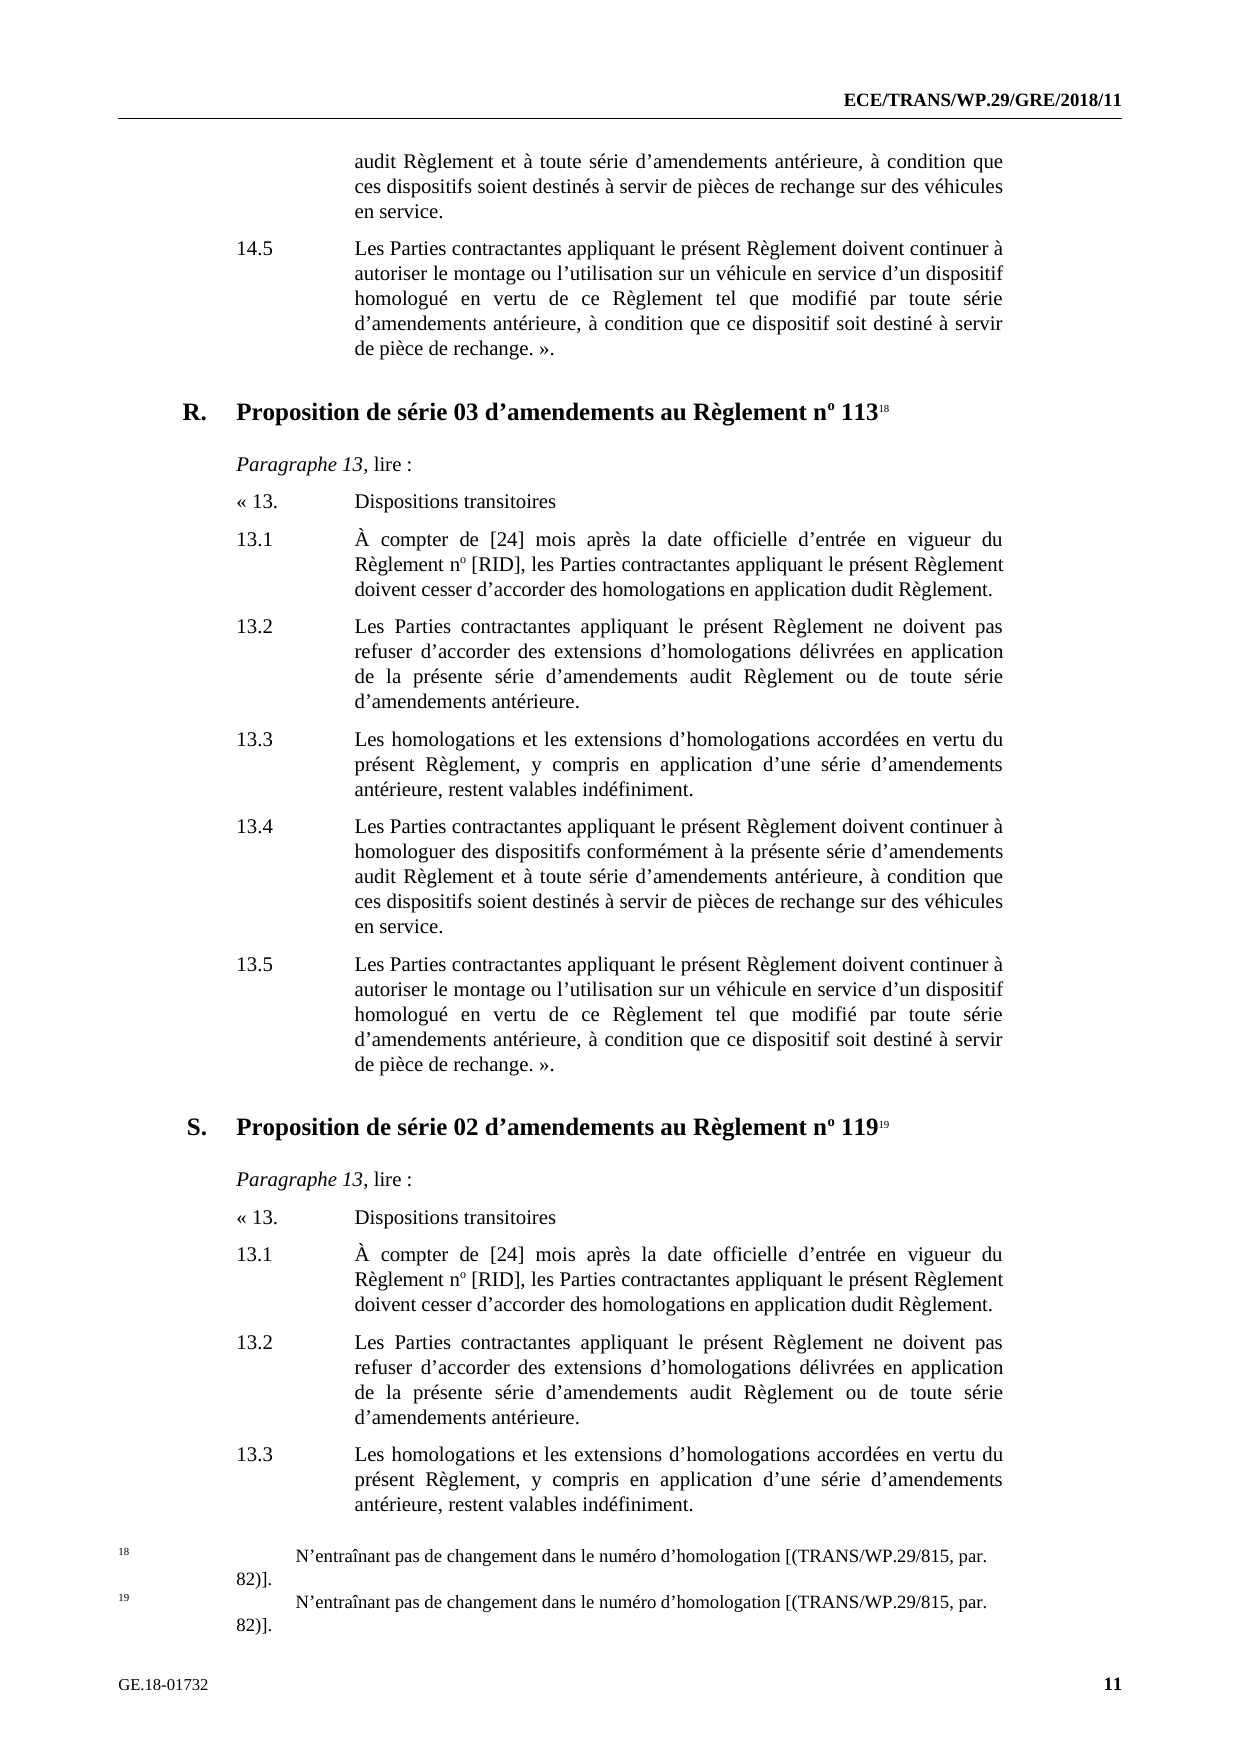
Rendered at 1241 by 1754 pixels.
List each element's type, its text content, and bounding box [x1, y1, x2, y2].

text 13.3 Les homologations et les extensions d’homologations accordées en vertu du présent Règlement, y compris en application d’une série d’amendements antérieure, restent valables indéfiniment. [236, 726, 1004, 801]
text Paragraphe 13, lire : [236, 1166, 1004, 1191]
text « 13. Dispositions transitoires [236, 488, 1004, 513]
text S. Proposition de série 02 d’amendements au Règlement no 119 [118, 1113, 1004, 1141]
text 13.1 À compter de [24] mois après la date officielle d’entrée en vigueur du Règlement no [RID], les Parties contractantes appliquant le présent Règlement doivent cesser d’accorder des homologations en application dudit Règlement. [236, 1241, 1004, 1316]
text 13.2 Les Parties contractantes appliquant le présent Règlement ne doivent pas refuser d’accorder des extensions d’homologations délivrées en application de la présente série d’amendements audit Règlement ou de toute série d’amendements antérieure. [236, 613, 1004, 713]
text 13.5 Les Parties contractantes appliquant le présent Règlement doivent continuer à autoriser le montage ou l’utilisation sur un véhicule en service d’un dispositif homologué en vertu de ce Règlement tel que modifié par toute série d’amendements antérieure, à condition que ce dispositif soit destiné à servir de pièce de rechange. ». [236, 951, 1004, 1076]
text Paragraphe 13, lire : [236, 451, 1004, 476]
text 13.3 Les homologations et les extensions d’homologations accordées en vertu du présent Règlement, y compris en application d’une série d’amendements antérieure, restent valables indéfiniment. [236, 1441, 1004, 1516]
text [236, 148, 1004, 223]
text 13.1 À compter de [24] mois après la date officielle d’entrée en vigueur du Règlement no [RID], les Parties contractantes appliquant le présent Règlement doivent cesser d’accorder des homologations en application dudit Règlement. [236, 526, 1004, 601]
text R. Proposition de série 03 d’amendements au Règlement no 113 [118, 398, 1004, 426]
text « 13. Dispositions transitoires [236, 1204, 1004, 1229]
text 13.2 Les Parties contractantes appliquant le présent Règlement ne doivent pas refuser d’accorder des extensions d’homologations délivrées en application de la présente série d’amendements audit Règlement ou de toute série d’amendements antérieure. [236, 1329, 1004, 1429]
text 14.5 Les Parties contractantes appliquant le présent Règlement doivent continuer à autoriser le montage ou l’utilisation sur un véhicule en service d’un dispositif homologué en vertu de ce Règlement tel que modifié par toute série d’amendements antérieure, à condition que ce dispositif soit destiné à servir de pièce de rechange. ». [236, 235, 1004, 360]
text 13.4 Les Parties contractantes appliquant le présent Règlement doivent continuer à homologuer des dispositifs conformément à la présente série d’amendements audit Règlement et à toute série d’amendements antérieure, à condition que ces dispositifs soient destinés à servir de pièces de rechange sur des véhicules en service. [236, 813, 1004, 938]
